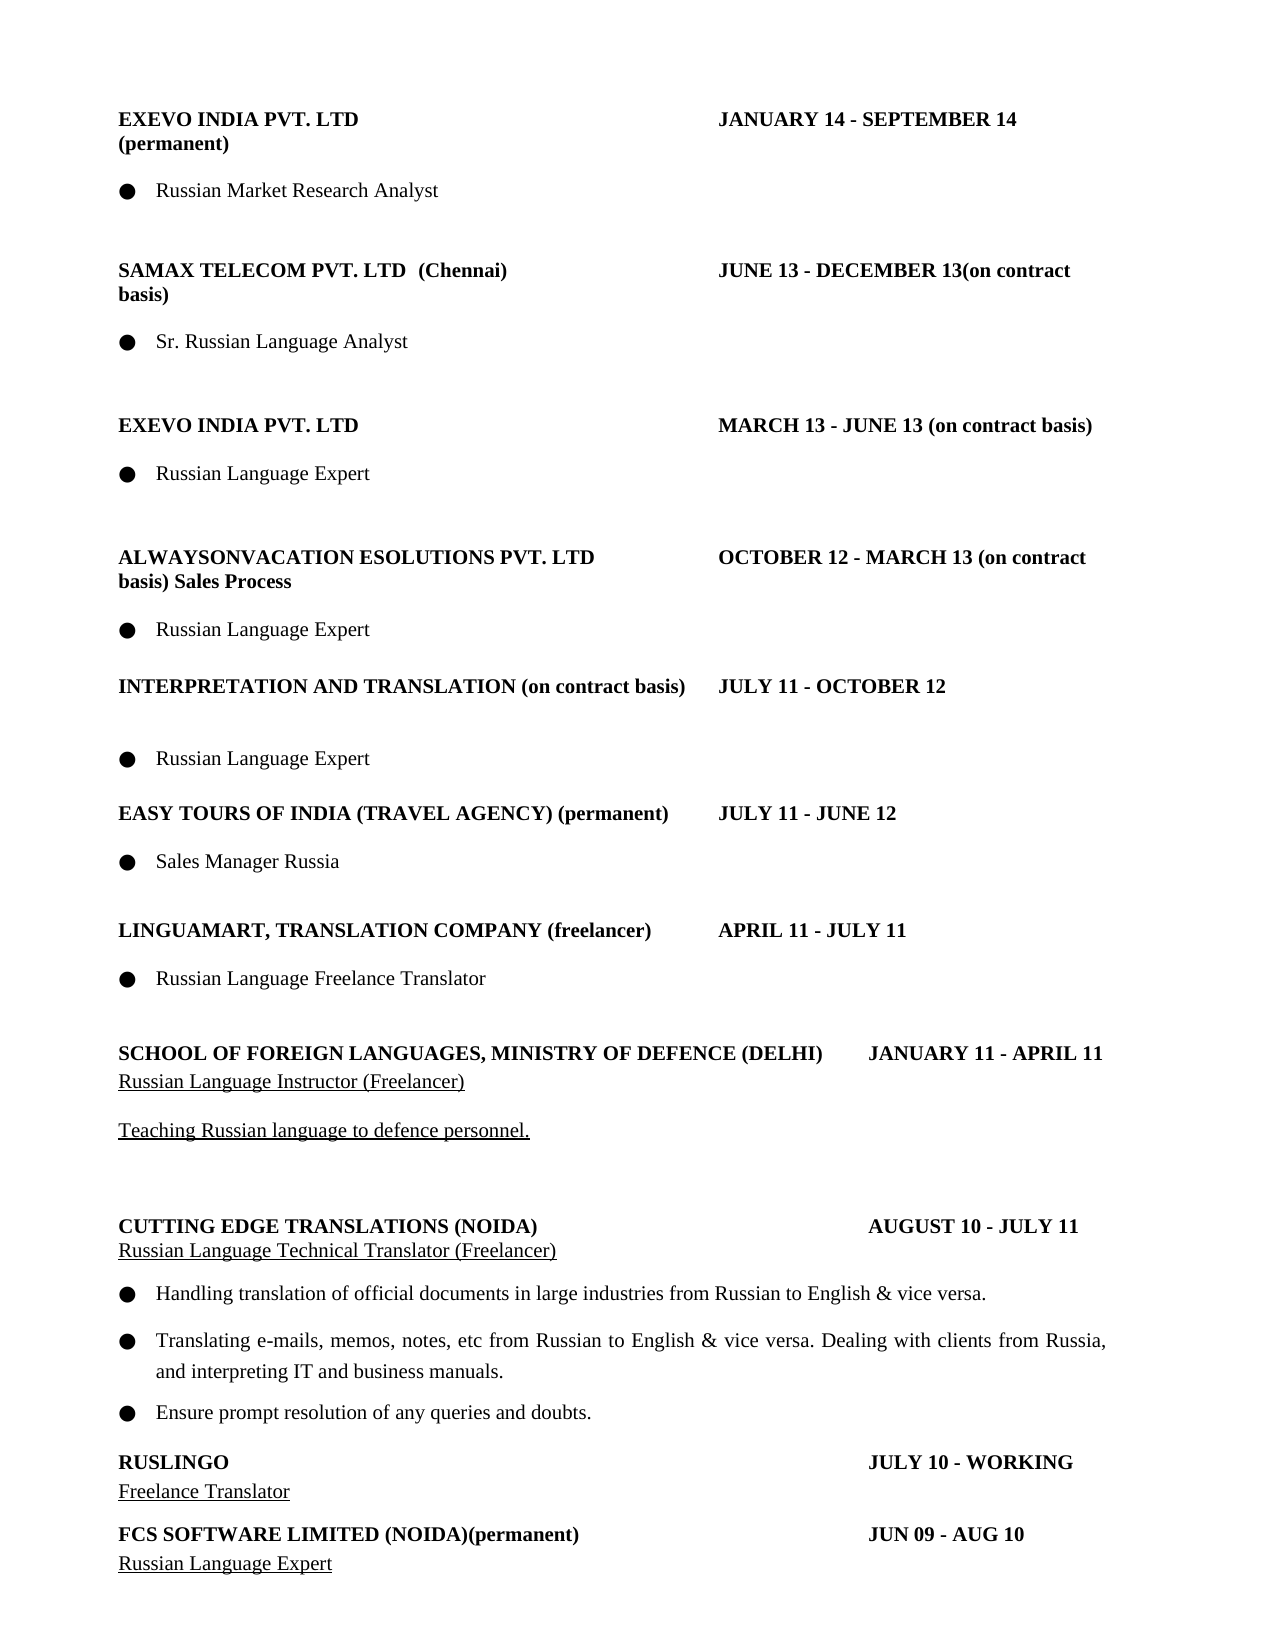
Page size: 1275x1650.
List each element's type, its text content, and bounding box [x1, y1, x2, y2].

list Russian Language Expert [118, 734, 1107, 777]
text Teaching Russian language to defence personnel. [118, 1117, 1107, 1142]
list Sr. Russian Language Analyst [118, 318, 1107, 361]
list Russian Language Freelance Translator [118, 954, 1107, 997]
text LINGUAMART, TRANSLATION COMPANY (freelancer) APRIL 11 - JULY 11 [118, 918, 1107, 942]
text CUTTING EDGE TRANSLATIONS (NOIDA) AUGUST 10 - JULY 11 [118, 1214, 1107, 1238]
text FCS SOFTWARE LIMITED (NOIDA)(permanent) JUN 09 - AUG 10 [118, 1522, 1107, 1546]
list Handling translation of official documents in large industries from Russian to English & vice versa. [118, 1269, 1107, 1312]
text EXEVO INDIA PVT. LTD JANUARY 14 - SEPTEMBER 14 (permanent) [118, 107, 1107, 155]
list Russian Language Expert [118, 605, 1107, 648]
text ALWAYSONVACATION ESOLUTIONS PVT. LTD OCTOBER 12 - MARCH 13 (on contract basis) Sales Process [118, 545, 1107, 593]
text SCHOOL OF FOREIGN LANGUAGES, MINISTRY OF DEFENCE (DELHI) JANUARY 11 - APRIL 11 [118, 1041, 1107, 1064]
text Russian Language Technical Translator (Freelancer) [118, 1238, 1107, 1262]
text Russian Language Instructor (Freelancer) [118, 1069, 1107, 1093]
text RUSLINGO JULY 10 - WORKING [118, 1450, 1107, 1474]
list Sales Manager Russia [118, 837, 1107, 880]
text EASY TOURS OF INDIA (TRAVEL AGENCY) (permanent) JULY 11 - JUNE 12 [118, 801, 1107, 825]
text EXEVO INDIA PVT. LTD MARCH 13 - JUNE 13 (on contract basis) [118, 413, 1107, 437]
text Freelance Translator [118, 1479, 1107, 1503]
text Russian Language Expert [118, 1551, 1107, 1575]
list Russian Market Research Analyst [118, 167, 1107, 209]
text SAMAX TELECOM PVT. LTD (Chennai) JUNE 13 - DECEMBER 13(on contract basis) [118, 258, 1107, 306]
list Translating e-mails, memos, notes, etc from Russian to English & vice versa. Dealing with clients from Russia, and interpreting IT and business manuals. [118, 1317, 1107, 1383]
text INTERPRETATION AND TRANSLATION (on contract basis) JULY 11 - OCTOBER 12 [118, 674, 1107, 698]
list Ensure prompt resolution of any queries and doubts. [118, 1388, 1107, 1431]
list Russian Language Expert [118, 449, 1107, 492]
